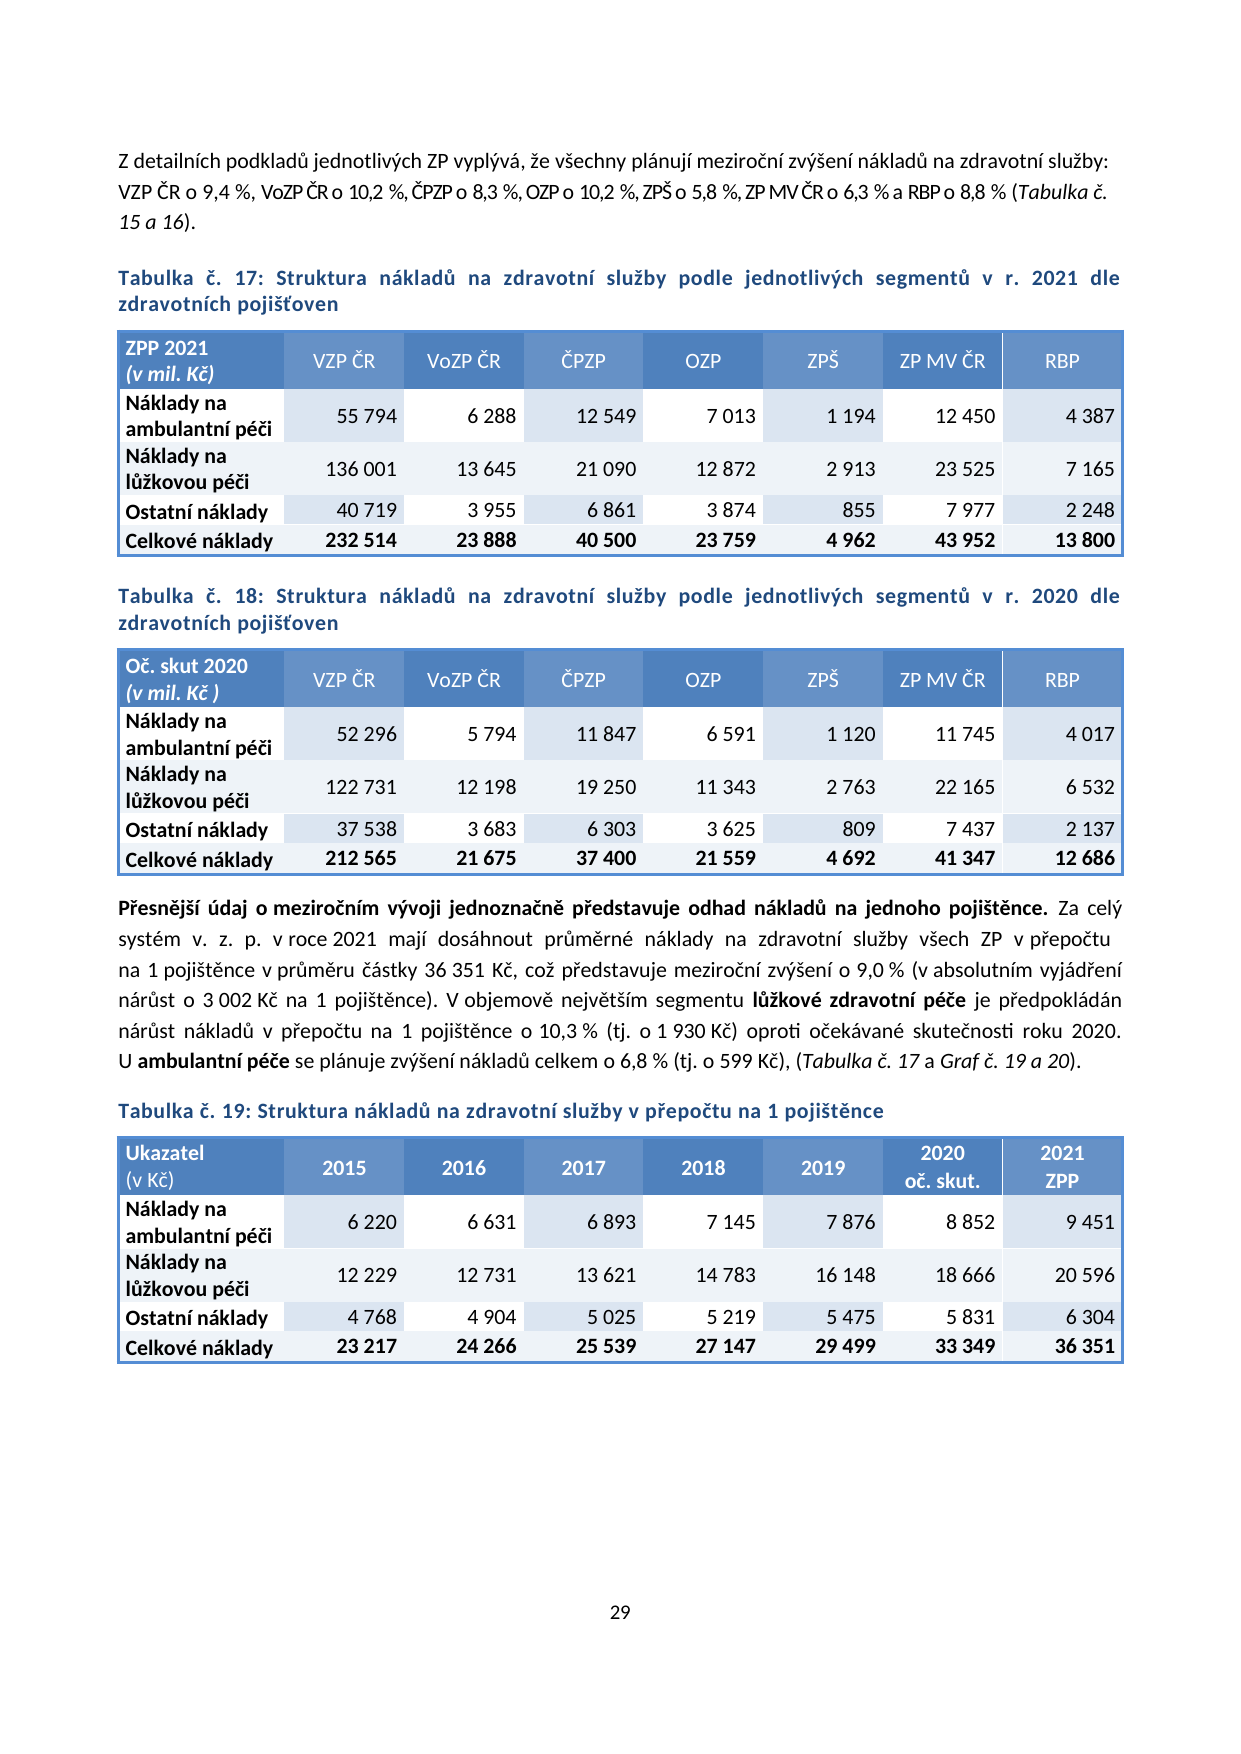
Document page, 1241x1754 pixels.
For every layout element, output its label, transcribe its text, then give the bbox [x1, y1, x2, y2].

table_header Ukazatel (v Kč) [120, 1139, 284, 1195]
table_cell 20 596 [1003, 1249, 1121, 1302]
table_header ZP MV ČR [883, 333, 1002, 389]
table_cell 6 893 [524, 1195, 643, 1248]
table_cell 6 532 [1003, 760, 1121, 813]
table_cell 12 549 [524, 389, 643, 442]
table_cell 2 763 [763, 760, 883, 813]
table_cell 11 343 [643, 760, 763, 813]
table_cell 37 400 [524, 843, 643, 873]
table_cell Celkové náklady [120, 525, 284, 554]
table_cell 8 852 [883, 1195, 1002, 1248]
table_cell Celkové náklady [120, 843, 284, 873]
table_header VoZP ČR [404, 333, 524, 389]
table_cell 12 229 [284, 1249, 404, 1302]
table_header VZP ČR [284, 333, 404, 389]
text Tabulka č. 18: Struktura nákladů na zdravotní služby podle jednotlivých segmentů v r. 2020 dle zdravotních pojišťoven [118, 582, 1122, 636]
table_cell 212 565 [284, 843, 404, 873]
table_cell 1 194 [763, 389, 883, 442]
table_cell 2 137 [1003, 814, 1121, 843]
text Tabulka č. 17: Struktura nákladů na zdravotní služby podle jednotlivých segmentů v r. 2021 dle zdravotních pojišťoven [118, 264, 1122, 317]
table_header 2020 [883, 1139, 1002, 1166]
table_cell 3 625 [643, 814, 763, 843]
table_cell 5 025 [524, 1302, 643, 1331]
table_cell 21 559 [643, 843, 763, 873]
text Přesnější údaj o meziročním vývoji jednoznačně představuje odhad nákladů na jednoho pojištěnce. Za celý systém v. z. p. v roce 2021 mají dosáhnout průměrné náklady na zdravotní služby všech ZP v přepočtu na 1 pojištěnce v průměru částky 36 351 Kč, což představuje meziroční zvýšení o 9,0 % (v absolutním vyjádření nárůst o 3 002 Kč na 1 pojištěnce). V objemově největším segmentu lůžkové zdravotní péče je předpokládán nárůst nákladů v přepočtu na 1 pojištěnce o 10,3 % (tj. o 1 930 Kč) oproti očekávané skutečnosti roku 2020. U ambulantní péče se plánuje zvýšení nákladů celkem o 6,8 % (tj. o 599 Kč), (Tabulka č. 17 a Graf č. 19 a 20). [118, 894, 1122, 1074]
table_cell Náklady na lůžkovou péči [120, 1249, 284, 1302]
table_cell 29 499 [763, 1331, 883, 1361]
table_cell Ostatní náklady [120, 1302, 284, 1331]
table_header 2015 [284, 1139, 404, 1195]
table_cell 37 538 [284, 814, 404, 843]
table_cell 23 759 [643, 525, 763, 554]
table_cell 809 [763, 814, 883, 843]
table_cell 6 288 [404, 389, 524, 442]
table_cell 12 198 [404, 760, 524, 813]
table_header VoZP ČR [404, 651, 524, 707]
table_cell 7 876 [763, 1195, 883, 1248]
text Z detailních podkladů jednotlivých ZP vyplývá, že všechny plánují meziroční zvýšení nákladů na zdravotní služby: VZP ČR o 9,4 %, VoZP ČR o 10,2 %, ČPZP o 8,3 %, OZP o 10,2 %, ZPŠ o 5,8 %, ZP MV ČR o 6,3 % a RBP o 8,8 % (Tabulka č. 15 a 16). [118, 148, 1122, 235]
table_cell 3 683 [404, 814, 524, 843]
table_cell 19 250 [524, 760, 643, 813]
table_cell 3 955 [404, 495, 524, 524]
table_cell 4 962 [763, 525, 883, 554]
table_cell 11 745 [883, 707, 1002, 760]
table_header VZP ČR [284, 651, 404, 707]
table_cell 52 296 [284, 707, 404, 760]
table_cell 12 450 [883, 389, 1002, 442]
table_cell Náklady na ambulantní péči [120, 707, 284, 760]
table_cell 7 165 [1003, 442, 1121, 495]
table_cell 6 303 [524, 814, 643, 843]
table_cell 23 217 [284, 1331, 404, 1361]
table_cell Náklady na ambulantní péči [120, 1195, 284, 1248]
table_header 2019 [763, 1139, 883, 1195]
table_cell 41 347 [883, 843, 1002, 873]
table_cell 36 351 [1003, 1331, 1121, 1361]
table_header OZP [643, 651, 763, 707]
table_cell 9 451 [1003, 1195, 1121, 1248]
table_cell 7 145 [643, 1195, 763, 1248]
table_header ČPZP [524, 333, 643, 389]
table_cell Náklady na lůžkovou péči [120, 442, 284, 495]
table_header ZPP 2021 (v mil. Kč) [120, 333, 284, 389]
table_header ZPŠ [763, 651, 883, 707]
table_cell 855 [763, 495, 883, 524]
table_cell 13 645 [404, 442, 524, 495]
table_cell 3 874 [643, 495, 763, 524]
table_cell 7 013 [643, 389, 763, 442]
table_header Oč. skut 2020 (v mil. Kč ) [120, 651, 284, 707]
table_cell Náklady na ambulantní péči [120, 389, 284, 442]
table_cell Celkové náklady [120, 1331, 284, 1361]
table_header RBP [1003, 651, 1121, 707]
table_cell 4 904 [404, 1302, 524, 1331]
table_header 2016 [404, 1139, 524, 1195]
table_cell Ostatní náklady [120, 814, 284, 843]
table_cell 14 783 [643, 1249, 763, 1302]
table_cell 23 888 [404, 525, 524, 554]
table_cell 27 147 [643, 1331, 763, 1361]
table_cell 2 248 [1003, 495, 1121, 524]
table_cell 21 675 [404, 843, 524, 873]
table_cell 24 266 [404, 1331, 524, 1361]
table_cell 2 913 [763, 442, 883, 495]
table_cell 25 539 [524, 1331, 643, 1361]
table_cell 13 621 [524, 1249, 643, 1302]
text Tabulka č. 19: Struktura nákladů na zdravotní služby v přepočtu na 1 pojištěnce [118, 1097, 1122, 1124]
table_cell 6 591 [643, 707, 763, 760]
table_cell 33 349 [883, 1331, 1002, 1361]
table_cell 5 219 [643, 1302, 763, 1331]
table_cell 7 977 [883, 495, 1002, 524]
table_cell 6 631 [404, 1195, 524, 1248]
table_cell 6 861 [524, 495, 643, 524]
table_header ZP MV ČR [883, 651, 1002, 707]
table_cell 11 847 [524, 707, 643, 760]
table_header RBP [1003, 333, 1121, 389]
table_cell 4 387 [1003, 389, 1121, 442]
table_cell 16 148 [763, 1249, 883, 1302]
table_cell 4 017 [1003, 707, 1121, 760]
table_header 2017 [524, 1139, 643, 1195]
table_header 2018 [643, 1139, 763, 1195]
table_cell oč. skut. [883, 1166, 1002, 1195]
table_cell 136 001 [284, 442, 404, 495]
table_header ZPŠ [763, 333, 883, 389]
table_cell 232 514 [284, 525, 404, 554]
table_cell 5 831 [883, 1302, 1002, 1331]
table_cell 40 500 [524, 525, 643, 554]
table_cell 23 525 [883, 442, 1002, 495]
table_cell 6 220 [284, 1195, 404, 1248]
table_cell 4 692 [763, 843, 883, 873]
table_cell 122 731 [284, 760, 404, 813]
table_cell 12 686 [1003, 843, 1121, 873]
table_header ČPZP [524, 651, 643, 707]
table_cell 43 952 [883, 525, 1002, 554]
table_cell ZPP [1003, 1166, 1121, 1195]
table_cell 6 304 [1003, 1302, 1121, 1331]
table_cell 5 794 [404, 707, 524, 760]
table_header 2021 [1003, 1139, 1121, 1166]
table_cell 5 475 [763, 1302, 883, 1331]
table_cell 40 719 [284, 495, 404, 524]
table_cell Náklady na lůžkovou péči [120, 760, 284, 813]
table_cell 18 666 [883, 1249, 1002, 1302]
table_cell 12 731 [404, 1249, 524, 1302]
table_cell 7 437 [883, 814, 1002, 843]
table_cell 22 165 [883, 760, 1002, 813]
table_cell 4 768 [284, 1302, 404, 1331]
table_cell 12 872 [643, 442, 763, 495]
table_header OZP [643, 333, 763, 389]
table_cell 1 120 [763, 707, 883, 760]
table_cell Ostatní náklady [120, 495, 284, 524]
table_cell 55 794 [284, 389, 404, 442]
table_cell 21 090 [524, 442, 643, 495]
table_cell 13 800 [1003, 525, 1121, 554]
